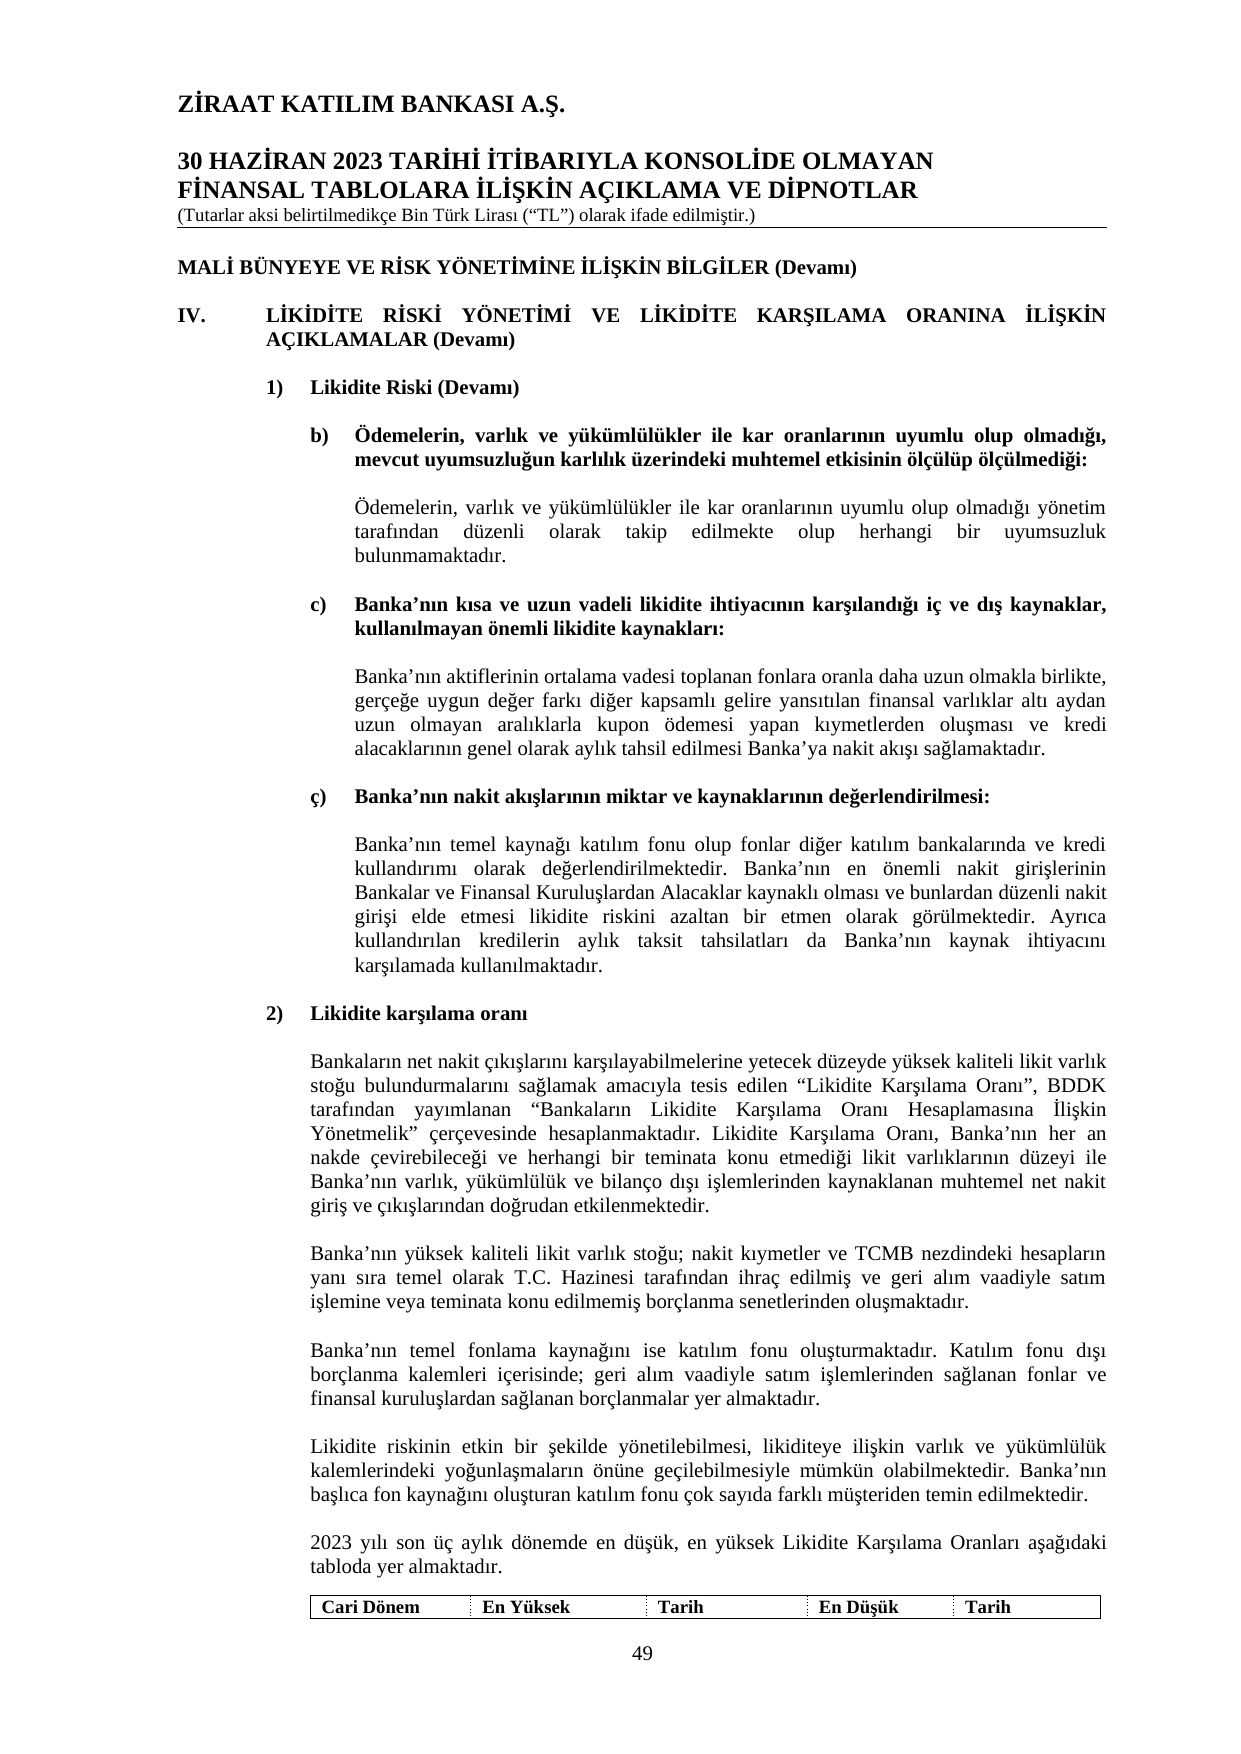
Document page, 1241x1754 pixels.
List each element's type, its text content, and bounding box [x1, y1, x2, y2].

list Likidite Riski (Devamı) [266, 375, 1120, 399]
text Banka’nın temel kaynağı katılım fonu olup fonlar diğer katılım bankalarında ve kredi kullandırımı olarak değerlendirilmektedir. Banka’nın en önemli nakit girişlerinin Bankalar ve Finansal Kuruluşlardan Alacaklar kaynaklı olması ve bunlardan düzenli nakit girişi elde etmesi likidite riskini azaltan bir etmen olarak görülmektedir. Ayrıca kullandırılan kredilerin aylık taksit tahsilatları da Banka’nın kaynak ihtiyacını karşılamada kullanılmaktadır. [354, 832, 1107, 977]
text b) Ödemelerin, varlık ve yükümlülükler ile kar oranlarının uyumlu olup olmadığı, mevcut uyumsuzluğun karlılık üzerindeki muhtemel etkisinin ölçülüp ölçülmediği: [310, 423, 1107, 471]
list Likidite karşılama oranı [266, 1001, 1107, 1025]
text c) Banka’nın kısa ve uzun vadeli likidite ihtiyacının karşılandığı iç ve dış kaynaklar, kullanılmayan önemli likidite kaynakları: [310, 592, 1107, 640]
text Bankaların net nakit çıkışlarını karşılayabilmelerine yetecek düzeyde yüksek kaliteli likit varlık stoğu bulundurmalarını sağlamak amacıyla tesis edilen “Likidite Karşılama Oranı”, BDDK tarafından yayımlanan “Bankaların Likidite Karşılama Oranı Hesaplamasına İlişkin Yönetmelik” çerçevesinde hesaplanmaktadır. Likidite Karşılama Oranı, Banka’nın her an nakde çevirebileceği ve herhangi bir teminata konu etmediği likit varlıklarının düzeyi ile Banka’nın varlık, yükümlülük ve bilanço dışı işlemlerinden kaynaklanan muhtemel net nakit giriş ve çıkışlarından doğrudan etkilenmektedir. [310, 1049, 1107, 1217]
text Banka’nın aktiflerinin ortalama vadesi toplanan fonlara oranla daha uzun olmakla birlikte, gerçeğe uygun değer farkı diğer kapsamlı gelire yansıtılan finansal varlıklar altı aydan uzun olmayan aralıklarla kupon ödemesi yapan kıymetlerden oluşması ve kredi alacaklarının genel olarak aylık tahsil edilmesi Banka’ya nakit akışı sağlamaktadır. [354, 664, 1107, 760]
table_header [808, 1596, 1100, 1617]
text Banka’nın temel fonlama kaynağını ise katılım fonu oluşturmaktadır. Katılım fonu dışı borçlanma kalemleri içerisinde; geri alım vaadiyle satım işlemlerinden sağlanan fonlar ve finansal kuruluşlardan sağlanan borçlanmalar yer almaktadır. [310, 1337, 1107, 1410]
text Likidite riskinin etkin bir şekilde yönetilebilmesi, likiditeye ilişkin varlık ve yükümlülük kalemlerindeki yoğunlaşmaların önüne geçilebilmesiyle mümkün olabilmektedir. Banka’nın başlıca fon kaynağını oluşturan katılım fonu çok sayıda farklı müşteriden temin edilmektedir. [310, 1434, 1107, 1506]
text MALİ BÜNYEYE VE RİSK YÖNETİMİNE İLİŞKİN BİLGİLER (Devamı) [177, 255, 1107, 279]
text ç) Banka’nın nakit akışlarının miktar ve kaynaklarının değerlendirilmesi: [310, 784, 1107, 808]
text 2023 yılı son üç aylık dönemde en düşük, en yüksek Likidite Karşılama Oranları aşağıdaki tabloda yer almaktadır. [310, 1530, 1107, 1578]
text Ödemelerin, varlık ve yükümlülükler ile kar oranlarının uyumlu olup olmadığı yönetim tarafından düzenli olarak takip edilmekte olup herhangi bir uyumsuzluk bulunmamaktadır. [354, 495, 1107, 567]
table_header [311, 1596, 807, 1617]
text IV. LİKİDİTE RİSKİ YÖNETİMİ VE LİKİDİTE KARŞILAMA ORANINA İLİŞKİN AÇIKLAMALAR (Devamı) [177, 303, 1107, 351]
text Banka’nın yüksek kaliteli likit varlık stoğu; nakit kıymetler ve TCMB nezdindeki hesapların yanı sıra temel olarak T.C. Hazinesi tarafından ihraç edilmiş ve geri alım vaadiyle satım işlemine veya teminata konu edilmemiş borçlanma senetlerinden oluşmaktadır. [310, 1241, 1107, 1313]
